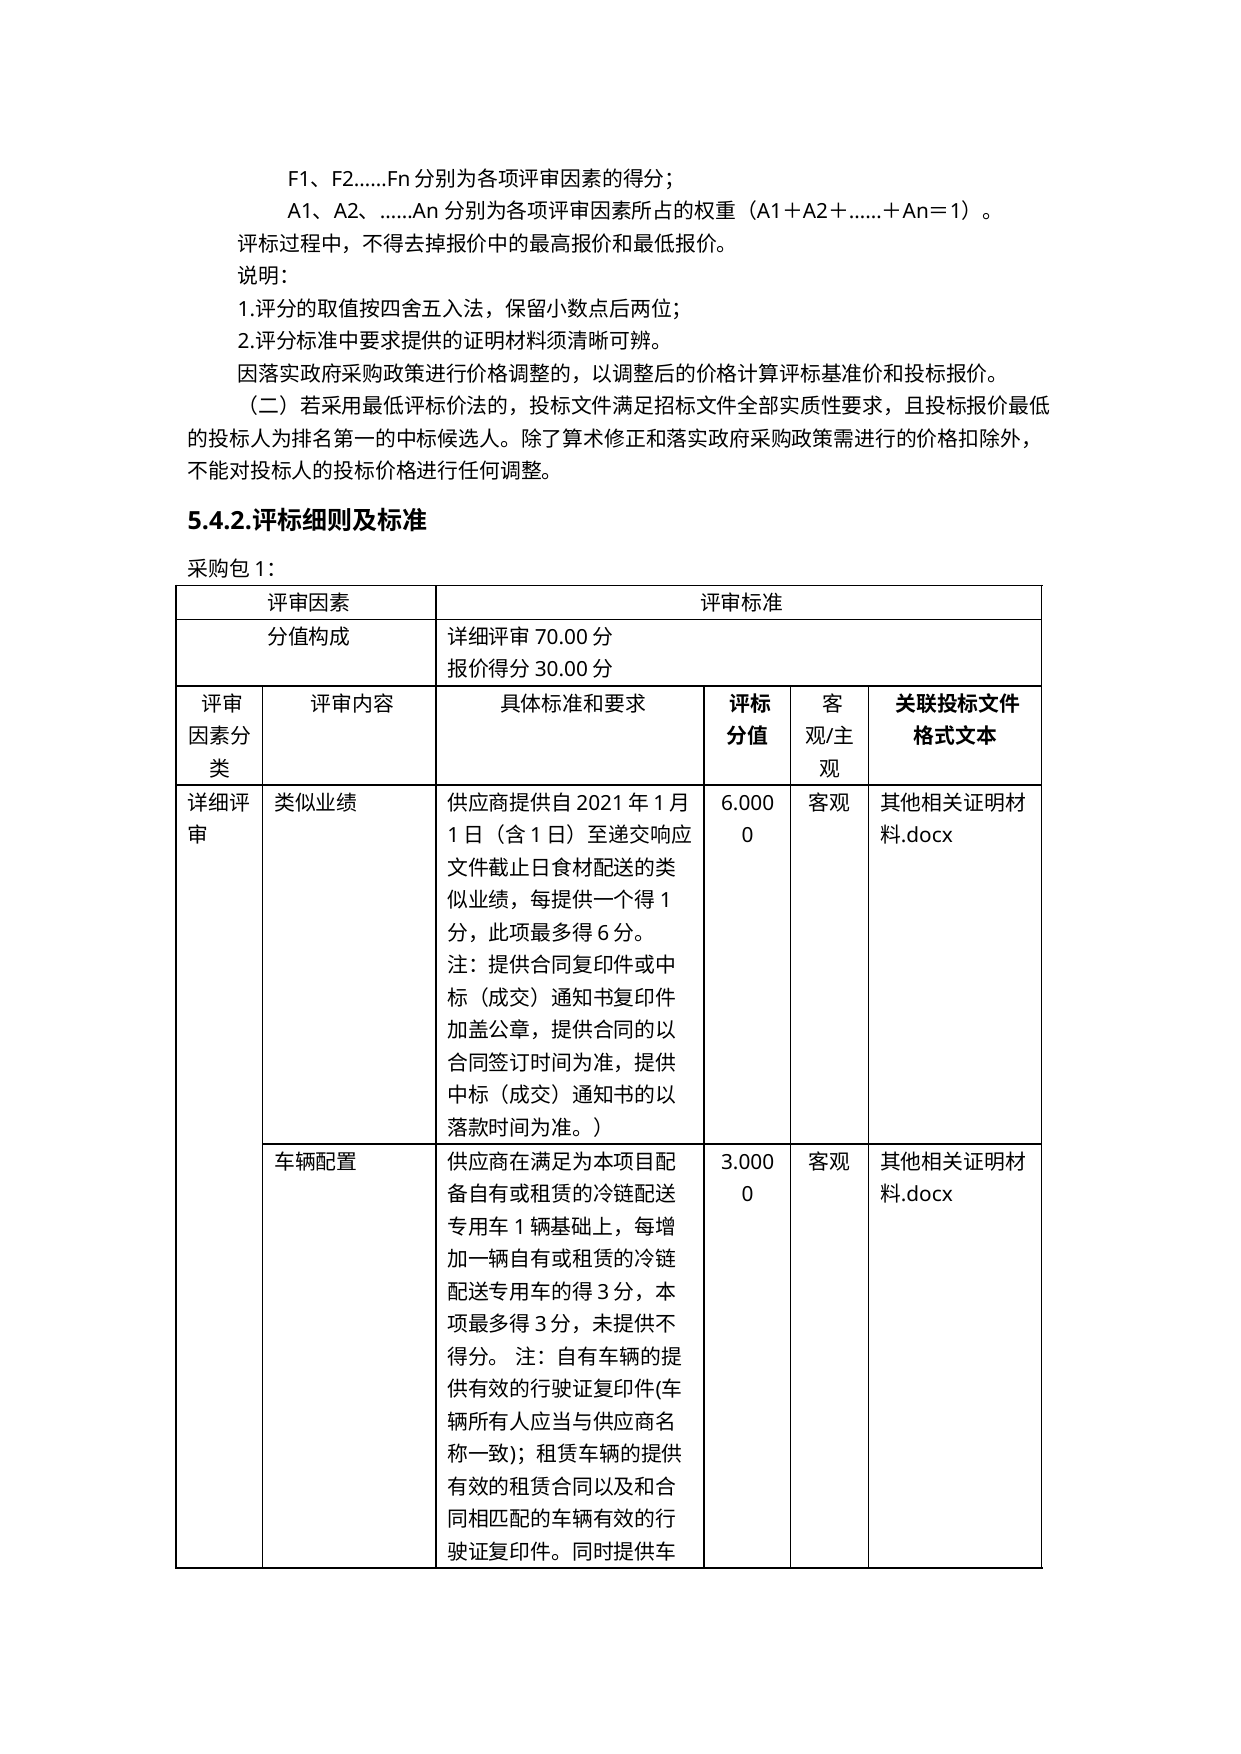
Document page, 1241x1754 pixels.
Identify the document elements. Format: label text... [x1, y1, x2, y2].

table_header 评审标准 [437, 586, 1041, 618]
text 因落实政府采购政策进行价格调整的，以调整后的价格计算评标基准价和投标报价。 [187, 357, 1053, 389]
text 说明： [187, 259, 1053, 292]
table_cell 具体标准和要求 [437, 687, 703, 784]
text （二）若采用最低评标价法的，投标文件满足招标文件全部实质性要求，且投标报价最低的投标人为排名第一的中标候选人。除了算术修正和落实政府采购政策需进行的价格扣除外，不能对投标人的投标价格进行任何调整。 [187, 389, 1053, 487]
table_cell 其他相关证明材料.docx [869, 1145, 1041, 1567]
table_header 评审因素 [177, 586, 435, 618]
text F1、F2……Fn分别为各项评审因素的得分； [187, 162, 1053, 194]
table_cell 6.0000 [705, 786, 790, 1143]
table_cell 客观 [791, 1145, 868, 1567]
text A1、A2、……An 分别为各项评审因素所占的权重（A1＋A2＋……＋An＝1）。 [187, 194, 1053, 227]
table_cell 评审因素分类 [177, 687, 262, 784]
text 采购包1： [187, 552, 1053, 584]
table_cell 客观/主观 [791, 687, 868, 784]
table_cell 车辆配置 [263, 1145, 435, 1567]
table_cell 类似业绩 [263, 786, 435, 1143]
text 评标过程中，不得去掉报价中的最高报价和最低报价。 [187, 227, 1053, 259]
text 1.评分的取值按四舍五入法，保留小数点后两位； [187, 292, 1053, 324]
text 5.4.2.评标细则及标准 [187, 487, 1053, 552]
table_cell 评标分值 [705, 687, 790, 784]
table_cell 供应商提供自2021年1月1日（含1日）至递交响应文件截止日食材配送的类似业绩，每提供一个得1分，此项最多得6分。 注：提供合同复印件或中标（成交）通知书复印件加盖公章，提供合同的以合同签订时间为准，提供中标（成交）通知书的以落款时间为准。） [437, 786, 703, 1143]
table_cell 分值构成 [177, 620, 435, 685]
text 2.评分标准中要求提供的证明材料须清晰可辨。 [187, 324, 1053, 357]
table_cell 详细评审 [177, 786, 262, 1567]
table_cell 3.0000 [705, 1145, 790, 1567]
table_cell 关联投标文件格式文本 [869, 687, 1041, 784]
table_cell 客观 [791, 786, 868, 1143]
table_cell 详细评审70.00分 报价得分30.00分 [437, 620, 1041, 685]
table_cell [437, 1145, 703, 1567]
table_cell 评审内容 [263, 687, 435, 784]
table_cell 其他相关证明材料.docx [869, 786, 1041, 1143]
